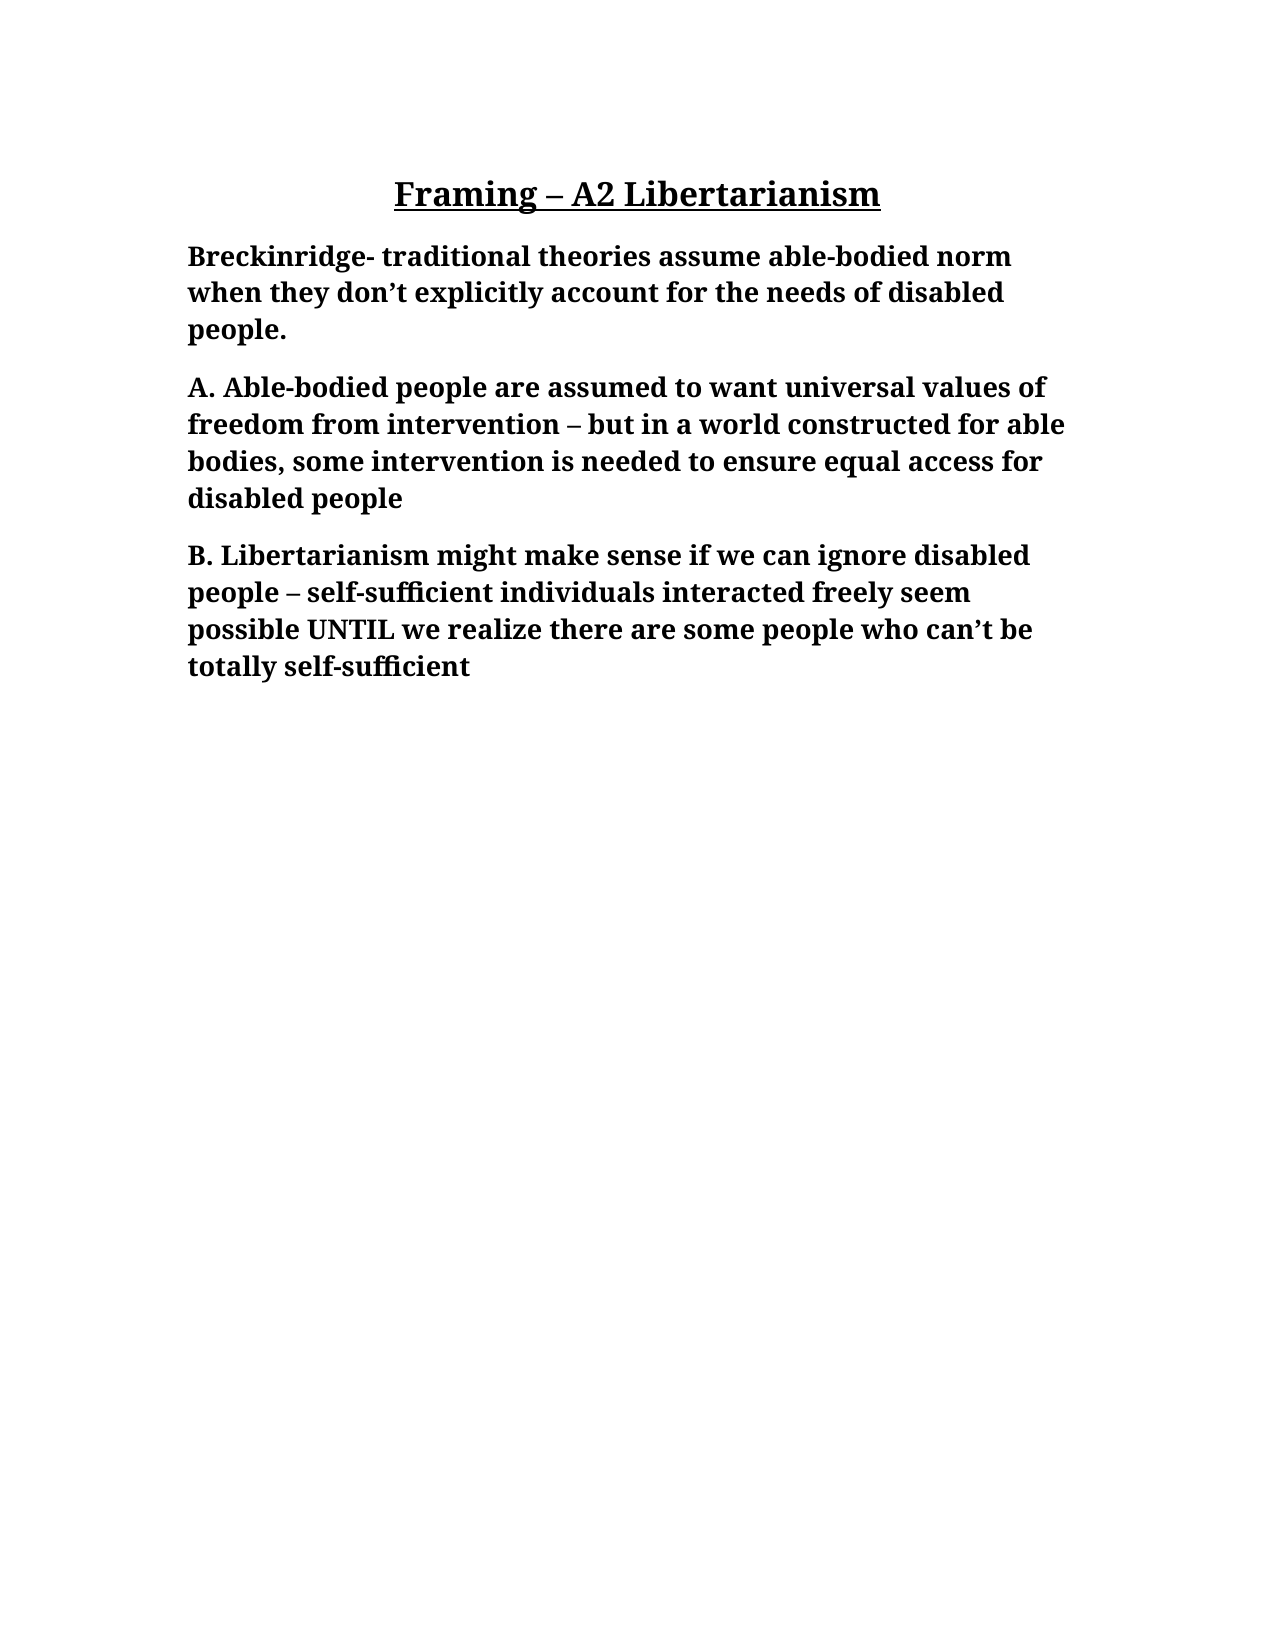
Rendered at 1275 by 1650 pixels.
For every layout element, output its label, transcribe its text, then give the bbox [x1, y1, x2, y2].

subtitle Framing – A2 Libertarianism [187, 171, 1087, 216]
subtitle B. Libertarianism might make sense if we can ignore disabled people – self-sufficient individuals interacted freely seem possible UNTIL we realize there are some people who can’t be totally self-sufficient [187, 537, 1087, 684]
subtitle Breckinridge- traditional theories assume able-bodied norm when they don’t explicitly account for the needs of disabled people. [187, 237, 1087, 348]
subtitle A. Able-bodied people are assumed to want universal values of freedom from intervention – but in a world constructed for able bodies, some intervention is needed to ensure equal access for disabled people [187, 368, 1087, 516]
